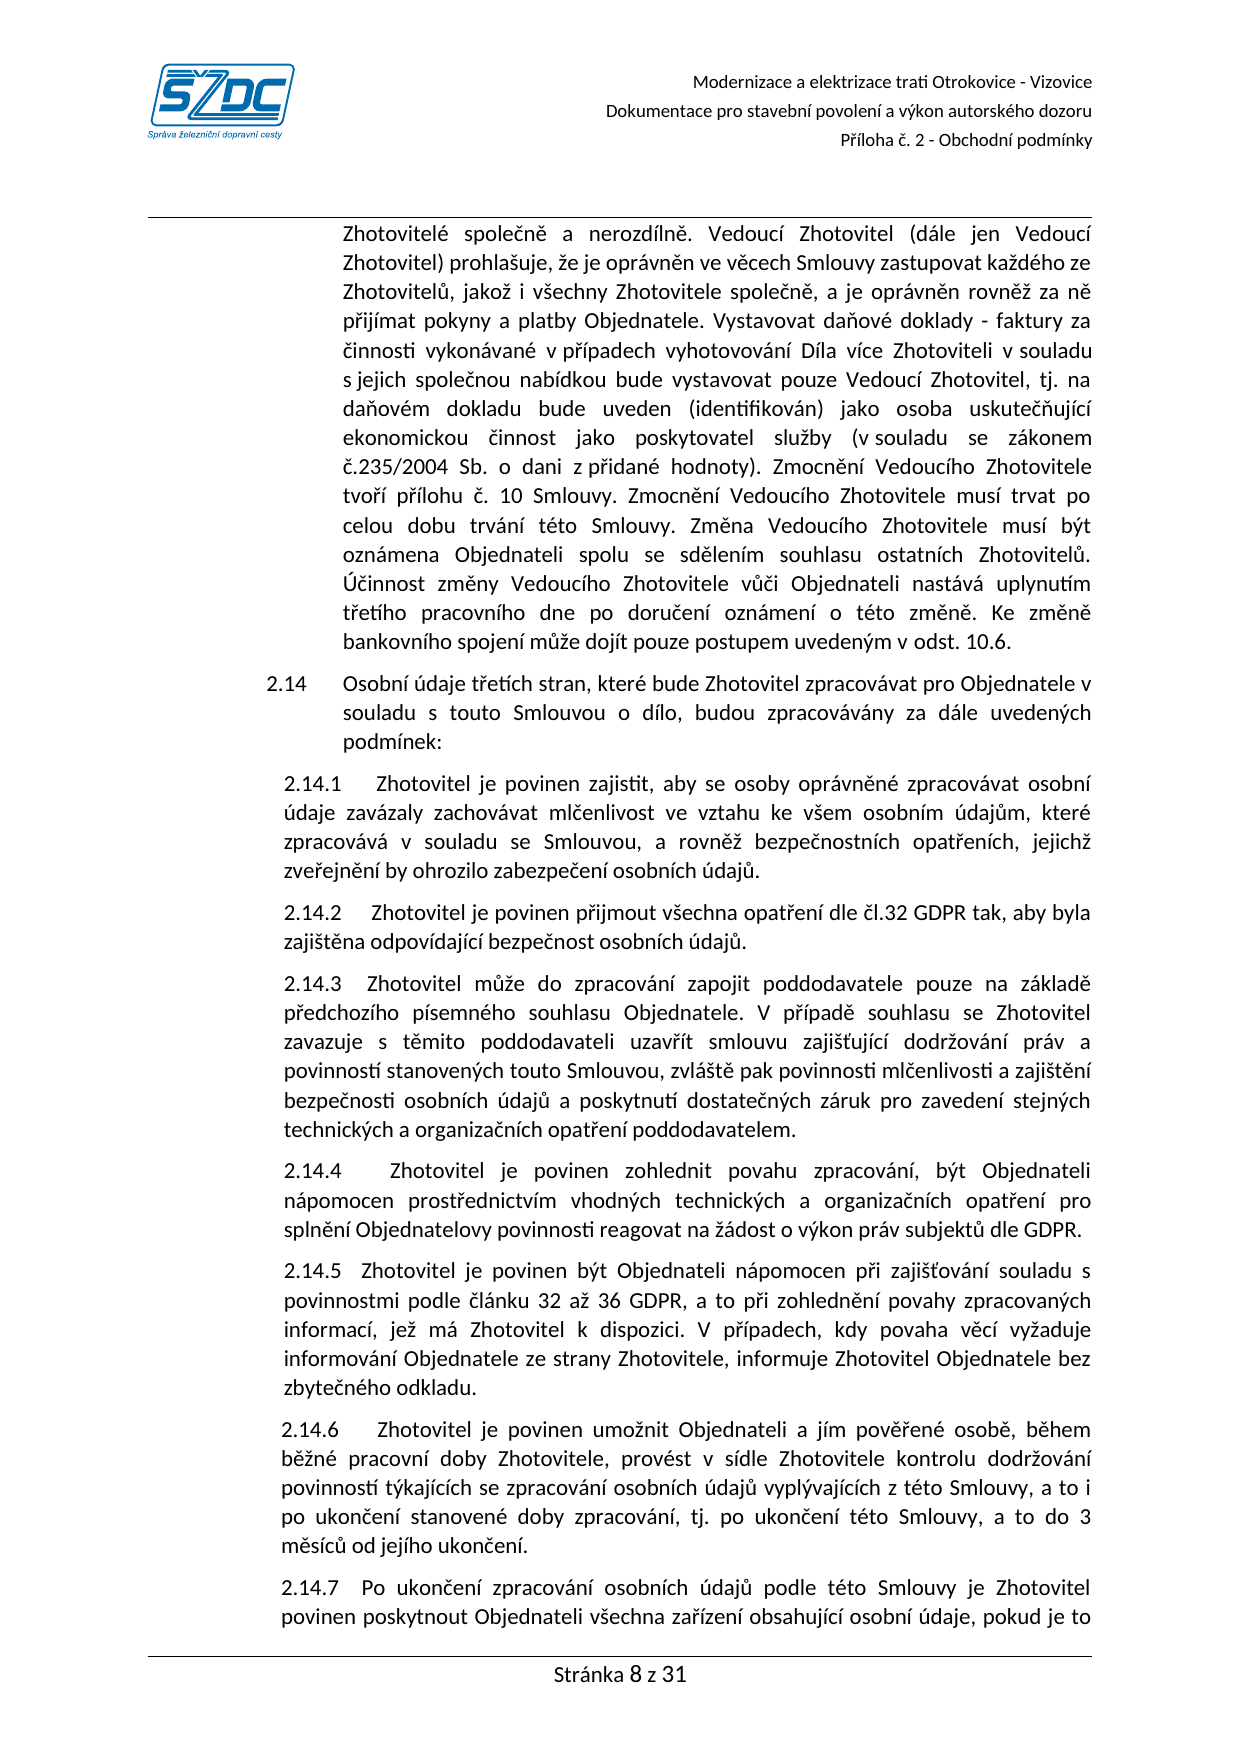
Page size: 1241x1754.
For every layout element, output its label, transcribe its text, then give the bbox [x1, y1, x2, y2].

list 2.14.3 Zhotovitel může do zpracování zapojit poddodavatele pouze na základě předchozího písemného souhlasu Objednatele. V případě souhlasu se Zhotovitel zavazuje s těmito poddodavateli uzavřít smlouvu zajišťující dodržování práv a povinností stanovených touto Smlouvou, zvláště pak povinnosti mlčenlivosti a zajištění bezpečnosti osobních údajů a poskytnutí dostatečných záruk pro zavedení stejných technických a organizačních opatření poddodavatelem. [283, 968, 1092, 1143]
list 2.14.4 Zhotovitel je povinen zohlednit povahu zpracování, být Objednateli nápomocen prostřednictvím vhodných technických a organizačních opatření pro splnění Objednatelovy povinnosti reagovat na žádost o výkon práv subjektů dle GDPR. [283, 1156, 1092, 1243]
list 2.14.2 Zhotovitel je povinen přijmout všechna opatření dle čl.32 GDPR tak, aby byla zajištěna odpovídající bezpečnost osobních údajů. [283, 897, 1092, 956]
text Osobní údaje třetích stran, které bude Zhotovitel zpracovávat pro Objednatele v souladu s touto Smlouvou o dílo, budou zpracovávány za dále uvedených podmínek: [266, 668, 1092, 756]
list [281, 1572, 1092, 1631]
list 2.14.5 Zhotovitel je povinen být Objednateli nápomocen při zajišťování souladu s povinnostmi podle článku 32 až 36 GDPR, a to při zohlednění povahy zpracovaných informací, jež má Zhotovitel k dispozici. V případech, kdy povaha věcí vyžaduje informování Objednatele ze strany Zhotovitele, informuje Zhotovitel Objednatele bez zbytečného odkladu. [283, 1256, 1092, 1401]
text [266, 218, 1092, 656]
list 2.14.6 Zhotovitel je povinen umožnit Objednateli a jím pověřené osobě, během běžné pracovní doby Zhotovitele, provést v sídle Zhotovitele kontrolu dodržování povinností týkajících se zpracování osobních údajů vyplývajících z této Smlouvy, a to i po ukončení stanovené doby zpracování, tj. po ukončení této Smlouvy, a to do 3 měsíců od jejího ukončení. [281, 1414, 1092, 1560]
list 2.14.1 Zhotovitel je povinen zajistit, aby se osoby oprávněné zpracovávat osobní údaje zavázaly zachovávat mlčenlivost ve vztahu ke všem osobním údajům, které zpracovává v souladu se Smlouvou, a rovněž bezpečnostních opatřeních, jejichž zveřejnění by ohrozilo zabezpečení osobních údajů. [283, 768, 1092, 885]
